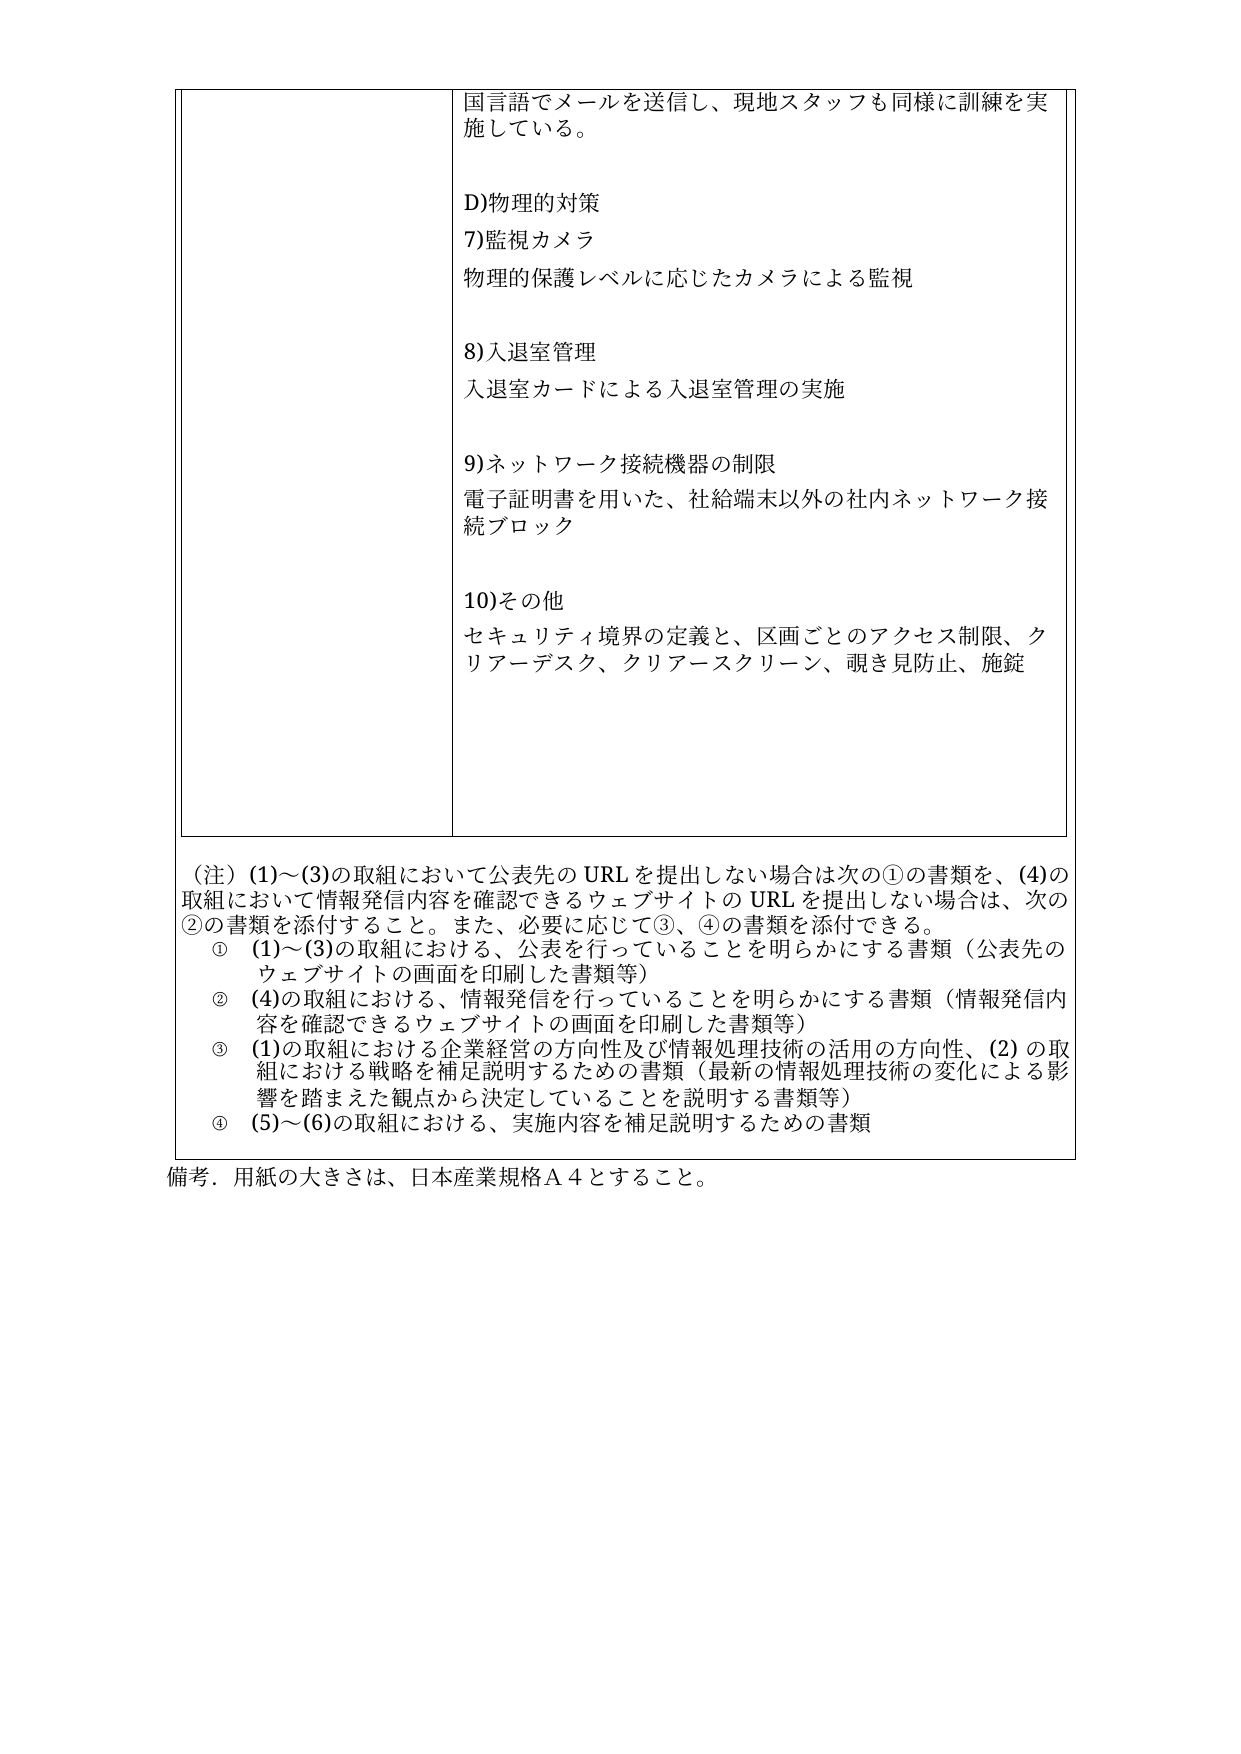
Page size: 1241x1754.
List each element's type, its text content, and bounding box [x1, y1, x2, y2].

text 備考．用紙の大きさは、日本産業規格Ａ４とすること。 [167, 1160, 1070, 1192]
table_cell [176, 90, 1075, 1159]
